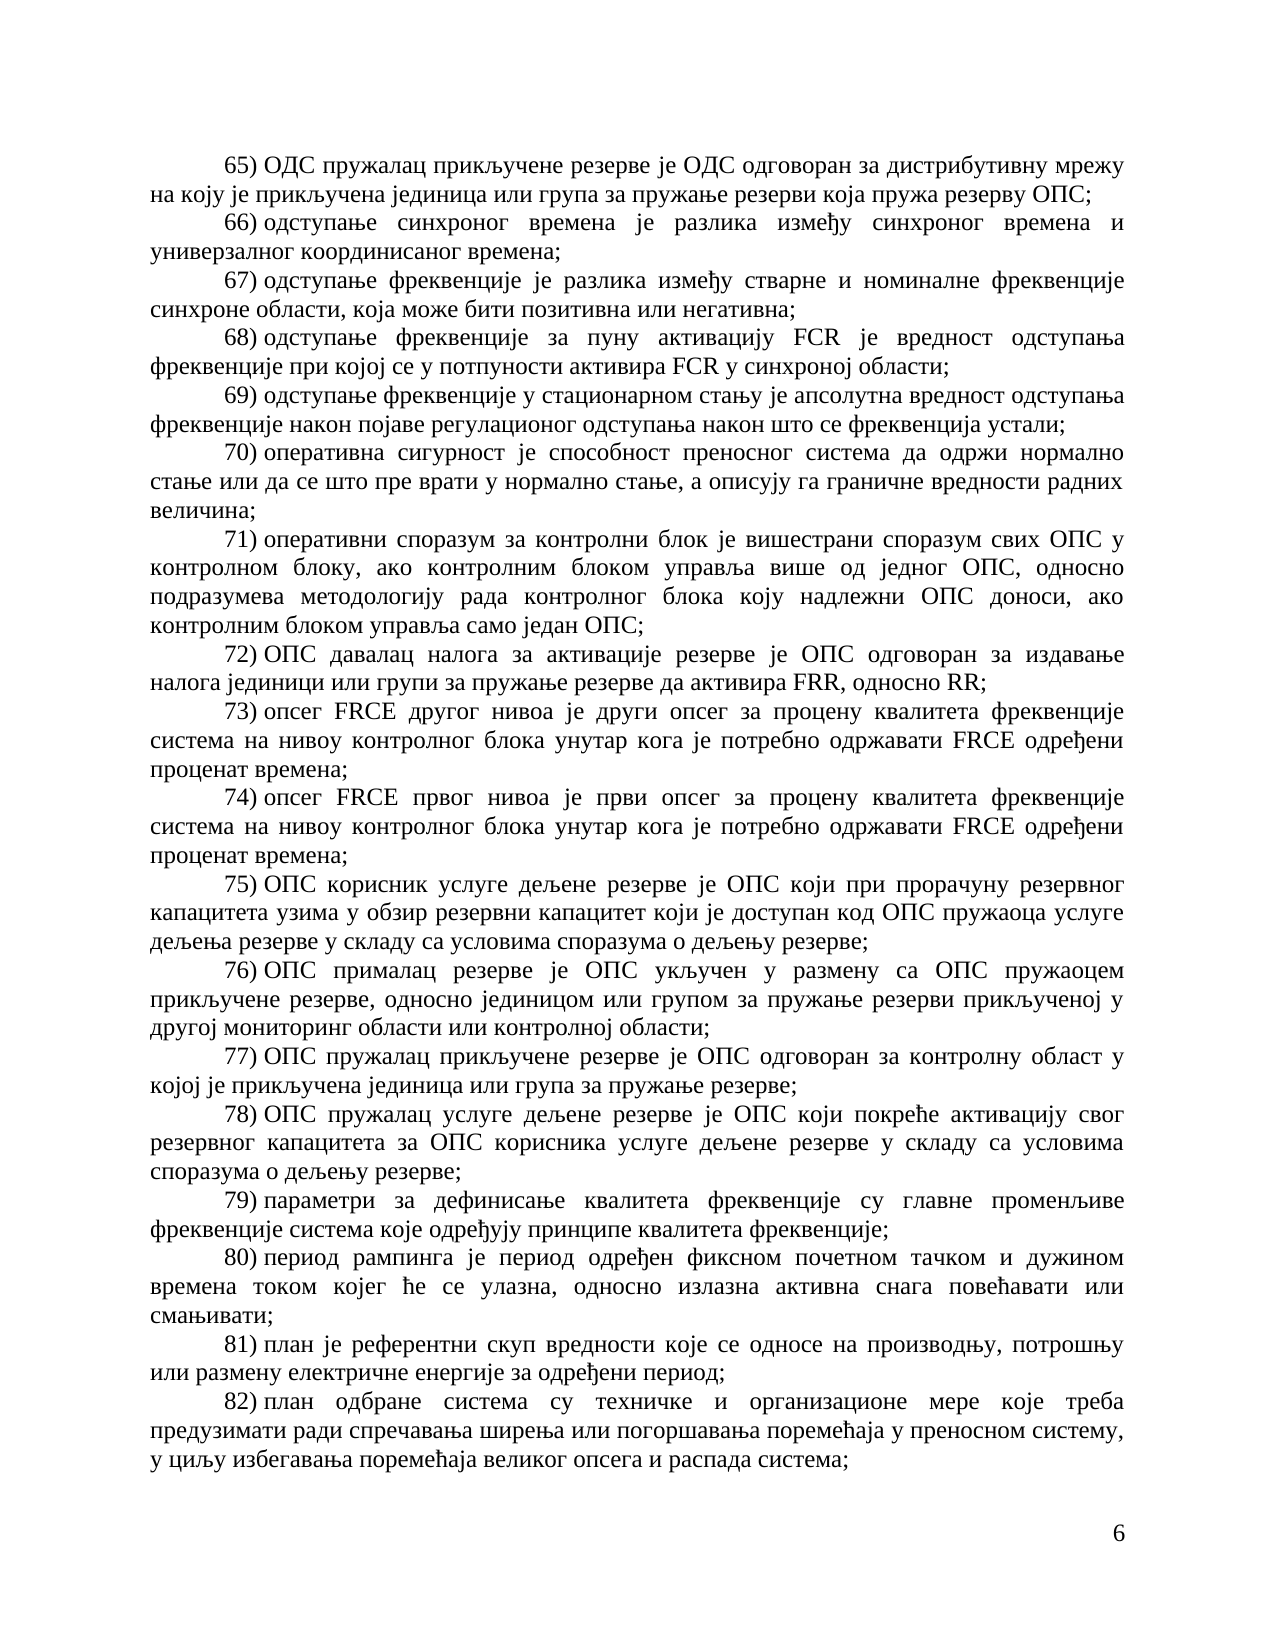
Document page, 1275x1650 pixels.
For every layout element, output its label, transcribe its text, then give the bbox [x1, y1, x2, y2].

list план је референтни скуп вредности које се односе на производњу, потрошњу или размену електричне енергије за одређени период; [150, 1329, 1125, 1386]
list оперативни споразум за контролни блок је вишестрани споразум свих ОПС у контролном блоку, ако контролним блоком управља више од једног ОПС, односно подразумева методологију рада контролног блока коју надлежни ОПС доноси, ако контролним блоком управља само један ОПС; [150, 524, 1125, 639]
list оперативна сигурност је способност преносног система да одржи нормално стање или да се што пре врати у нормално стање, а описују га граничне вредности радних величина; [150, 437, 1125, 524]
list ОДС пружалац прикључене резерве је ОДС одговоран за дистрибутивну мрежу на коју је прикључена јединица или група за пружање резерви која пружа резерву ОПС; [150, 150, 1125, 207]
list ОПС давалац налога за активације резерве је ОПС одговоран за издавање налога јединици или групи за пружање резерве да активира FRR, oдносно RR; [150, 639, 1125, 696]
list ОПС пружалац прикључене резерве је ОПС одговоран за контролну област у којој је прикључена јединица или група за пружање резерве; [150, 1041, 1125, 1099]
list одступање фреквенције у стационарном стању је апсолутна вредност одступања фреквенције након појаве регулационог одступања након што се фреквенција устали; [150, 380, 1125, 437]
list период рампинга је период одређен фиксном почетном тачком и дужином времена током којег ће се улазна, односно излазна активна снага повећавати или смањивати; [150, 1242, 1125, 1329]
list опсег FRCE другог нивоа је други опсег за процену квалитета фреквенције система на нивоу контролног блока унутар кога је потребно одржавати FRCE одређени проценат времена; [150, 696, 1125, 782]
list ОПС прималац резерве је ОПС укључен у размену са ОПС пружаоцем прикључене резерве, односно јединицом или групом за пружање резерви прикљученој у другој мониторинг области или контролној области; [150, 955, 1125, 1041]
list ОПС корисник услуге дељене резерве је ОПС који при прорачуну резервног капацитета узима у обзир резервни капацитет који је доступан код ОПС пружаоца услуге дељења резерве у складу са условима споразума о дељењу резерве; [150, 869, 1125, 955]
list одступање фреквенције је разлика између стварне и номиналне фреквенције синхроне области, која може бити позитивна или негативна; [150, 265, 1125, 322]
list ОПС пружалац услуге дељене резерве је ОПС који покреће активацију свог резервног капацитета за ОПС корисника услуге дељене резерве у складу са условима споразума о дељењу резерве; [150, 1099, 1125, 1185]
list план одбране система су техничке и организационе мере које треба предузимати ради спречавања ширења или погоршавања поремећаја у преносном систему, у циљу избегавања поремећаја великог опсега и распада система; [150, 1386, 1125, 1472]
list одступање синхроног времена је разлика између синхроног времена и универзалног координиcаног времена; [150, 207, 1125, 265]
list параметри за дефинисање квалитета фреквенције су главне променљиве фреквенције система које одређују принципе квалитета фреквенције; [150, 1185, 1125, 1242]
list опсег FRCE првог нивоа је први опсег за процену квалитета фреквенције система на нивоу контролног блока унутар кога је потребно одржавати FRCE одређени проценат времена; [150, 782, 1125, 869]
list одступање фреквенције за пуну активацију FCR је вредност одступања фреквенције при којој се у потпуности активира FCR у синхроној области; [150, 322, 1125, 380]
